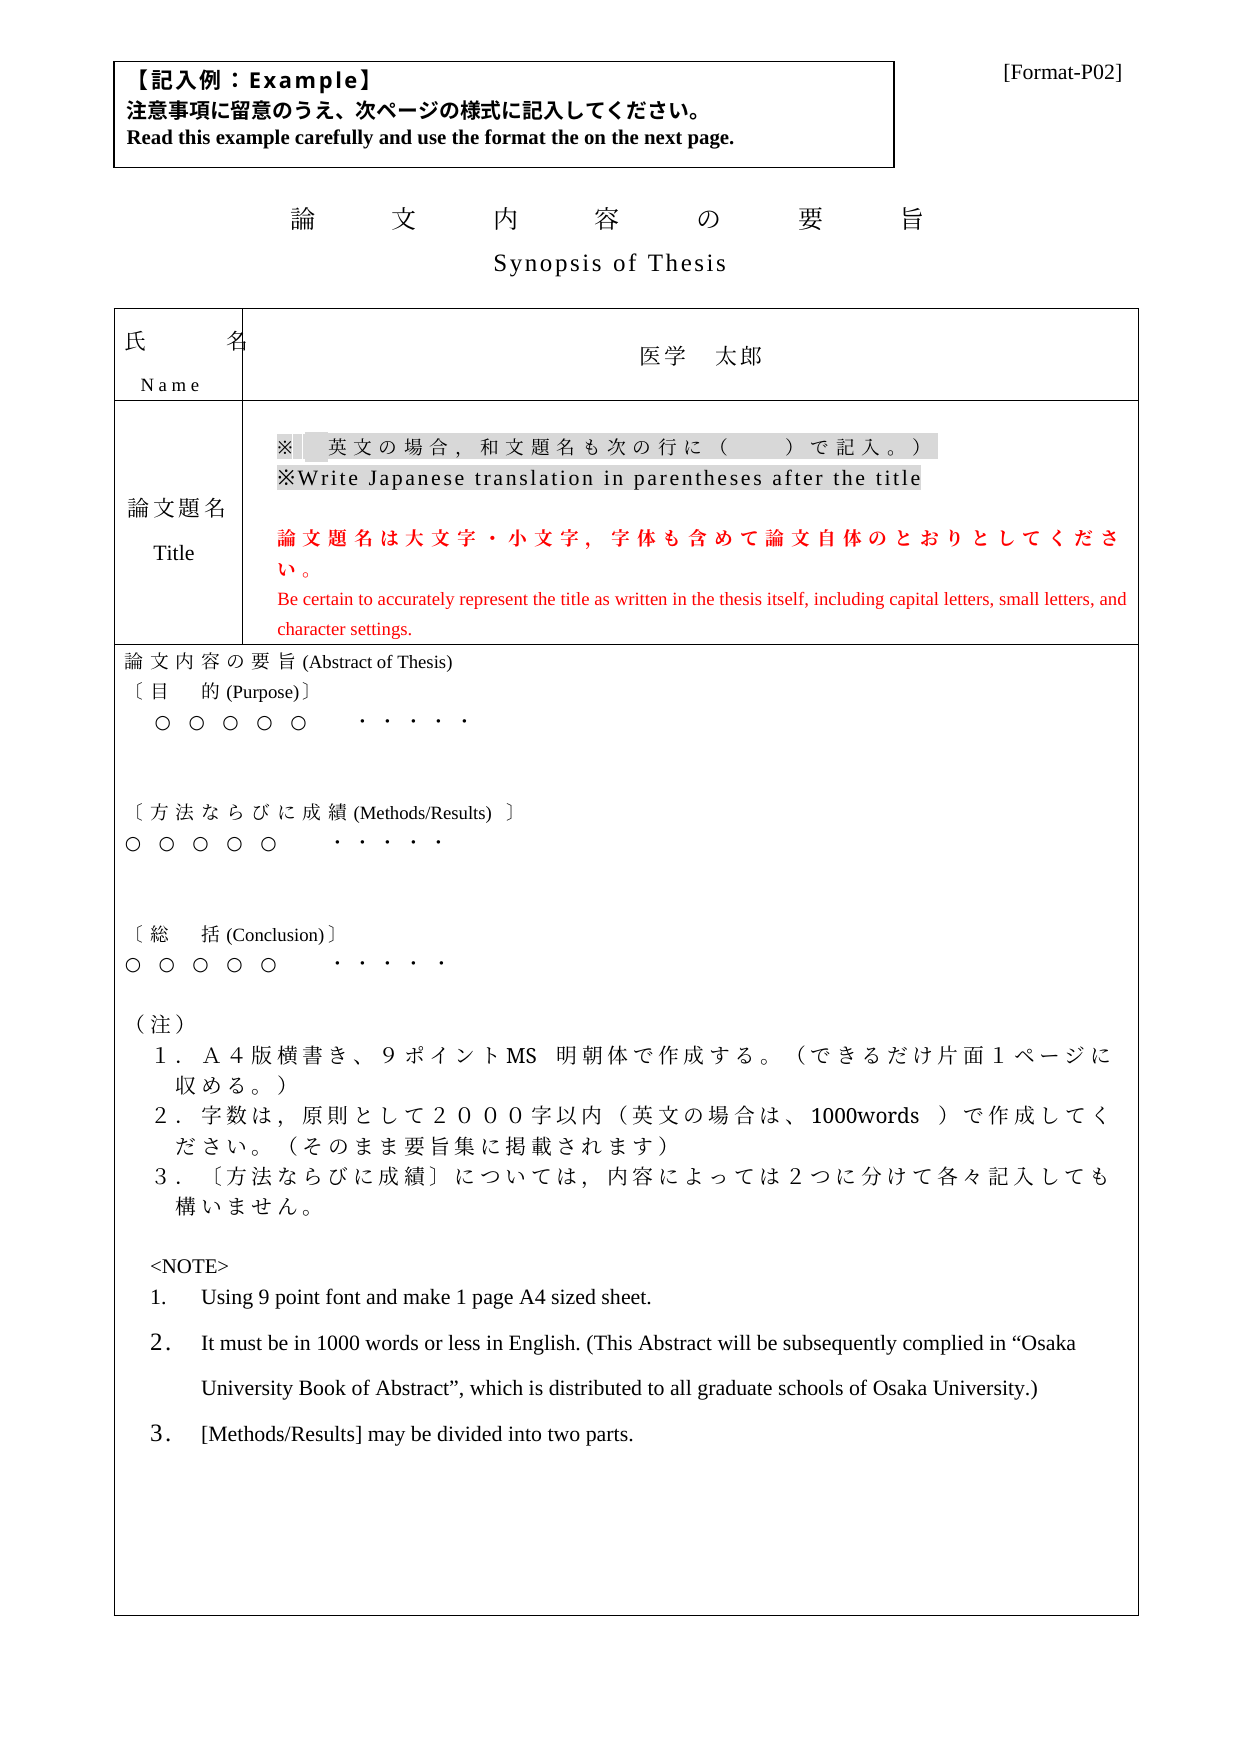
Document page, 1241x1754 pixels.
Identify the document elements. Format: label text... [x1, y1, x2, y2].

text 論 文 内 容 の 要 旨 [124, 187, 1116, 248]
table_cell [115, 645, 1138, 1615]
table_cell 論文題名 Title [115, 401, 242, 644]
text Synopsis of Thesis [124, 248, 1116, 278]
table_header 氏 名 Name [115, 309, 242, 400]
table_cell ※英文の場合，和文題名も次の行に（ ）で記入。） ※Write Japanese translation in parentheses after the title 論文題名は大文字・小文字，字体も含めて論文自体のとおりとしてください。 Be certain to accurately represent the title as written in the thesis itself, including capital letters, small letters, and character settings. [243, 401, 1138, 644]
table_header 医学 太郎 [243, 309, 1138, 400]
